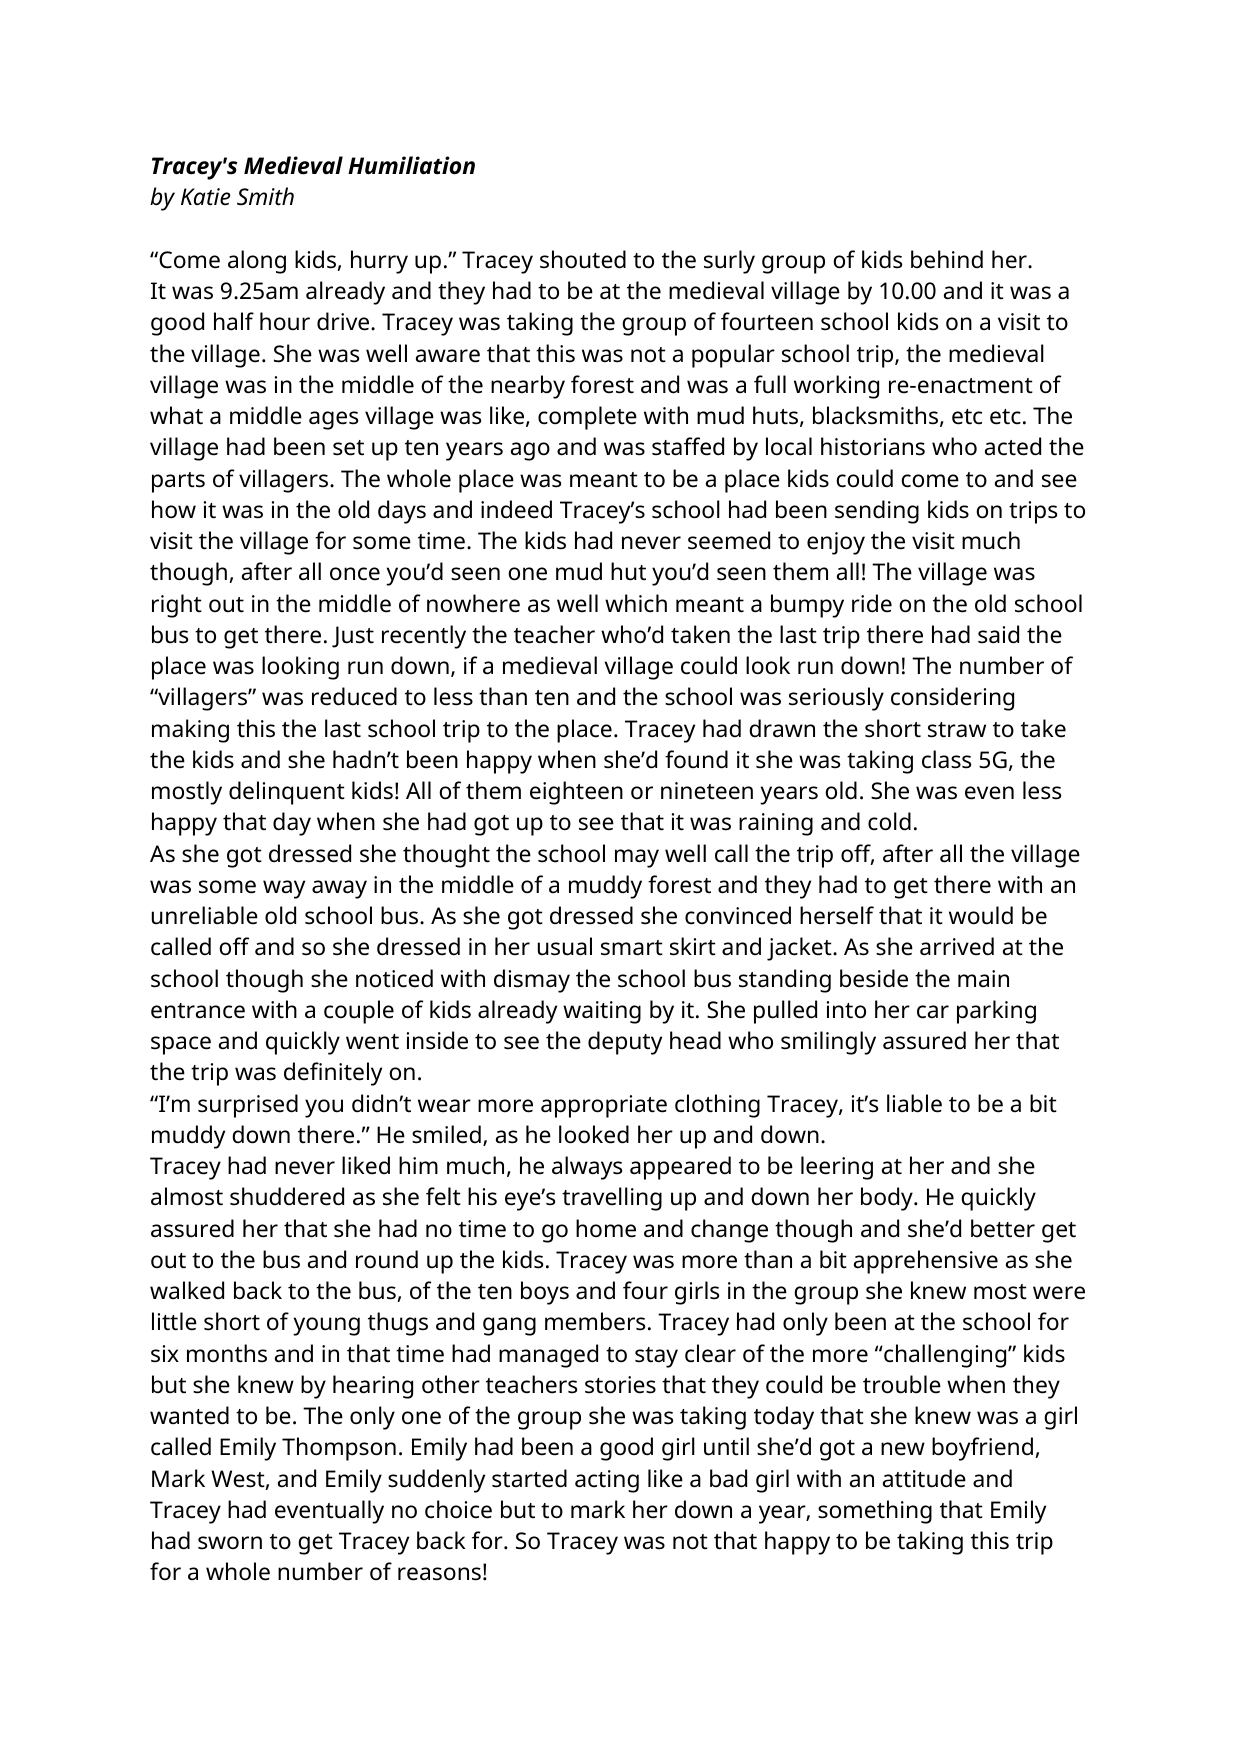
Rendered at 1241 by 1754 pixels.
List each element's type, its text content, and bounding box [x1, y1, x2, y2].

text “I’m surprised you didn’t wear more appropriate clothing Tracey, it’s liable to be a bit muddy down there.” He smiled, as he looked her up and down. [150, 1087, 1090, 1150]
text Tracey had never liked him much, he always appeared to be leering at her and she almost shuddered as she felt his eye’s travelling up and down her body. He quickly assured her that she had no time to go home and change though and she’d better get out to the bus and round up the kids. Tracey was more than a bit apprehensive as she walked back to the bus, of the ten boys and four girls in the group she knew most were little short of young thugs and gang members. Tracey had only been at the school for six months and in that time had managed to stay clear of the more “challenging” kids but she knew by hearing other teachers stories that they could be trouble when they wanted to be. The only one of the group she was taking today that she knew was a girl called Emily Thompson. Emily had been a good girl until she’d got a new boyfriend, Mark West, and Emily suddenly started acting like a bad girl with an attitude and Tracey had eventually no choice but to mark her down a year, something that Emily had sworn to get Tracey back for. So Tracey was not that happy to be taking this trip for a whole number of reasons! [150, 1150, 1090, 1587]
text by Katie Smith [150, 181, 1090, 212]
text Tracey's Medieval Humiliation [150, 150, 1090, 181]
text “Come along kids, hurry up.” Tracey shouted to the surly group of kids behind her. [150, 244, 1090, 275]
text As she got dressed she thought the school may well call the trip off, after all the village was some way away in the middle of a muddy forest and they had to get there with an unreliable old school bus. As she got dressed she convinced herself that it would be called off and so she dressed in her usual smart skirt and jacket. As she arrived at the school though she noticed with dismay the school bus standing beside the main entrance with a couple of kids already waiting by it. She pulled into her car parking space and quickly went inside to see the deputy head who smilingly assured her that the trip was definitely on. [150, 837, 1090, 1087]
text It was 9.25am already and they had to be at the medieval village by 10.00 and it was a good half hour drive. Tracey was taking the group of fourteen school kids on a visit to the village. She was well aware that this was not a popular school trip, the medieval village was in the middle of the nearby forest and was a full working re-enactment of what a middle ages village was like, complete with mud huts, blacksmiths, etc etc. The village had been set up ten years ago and was staffed by local historians who acted the parts of villagers. The whole place was meant to be a place kids could come to and see how it was in the old days and indeed Tracey’s school had been sending kids on trips to visit the village for some time. The kids had never seemed to enjoy the visit much though, after all once you’d seen one mud hut you’d seen them all! The village was right out in the middle of nowhere as well which meant a bumpy ride on the old school bus to get there. Just recently the teacher who’d taken the last trip there had said the place was looking run down, if a medieval village could look run down! The number of “villagers” was reduced to less than ten and the school was seriously considering making this the last school trip to the place. Tracey had drawn the short straw to take the kids and she hadn’t been happy when she’d found it she was taking class 5G, the mostly delinquent kids! All of them eighteen or nineteen years old. She was even less happy that day when she had got up to see that it was raining and cold. [150, 275, 1090, 837]
